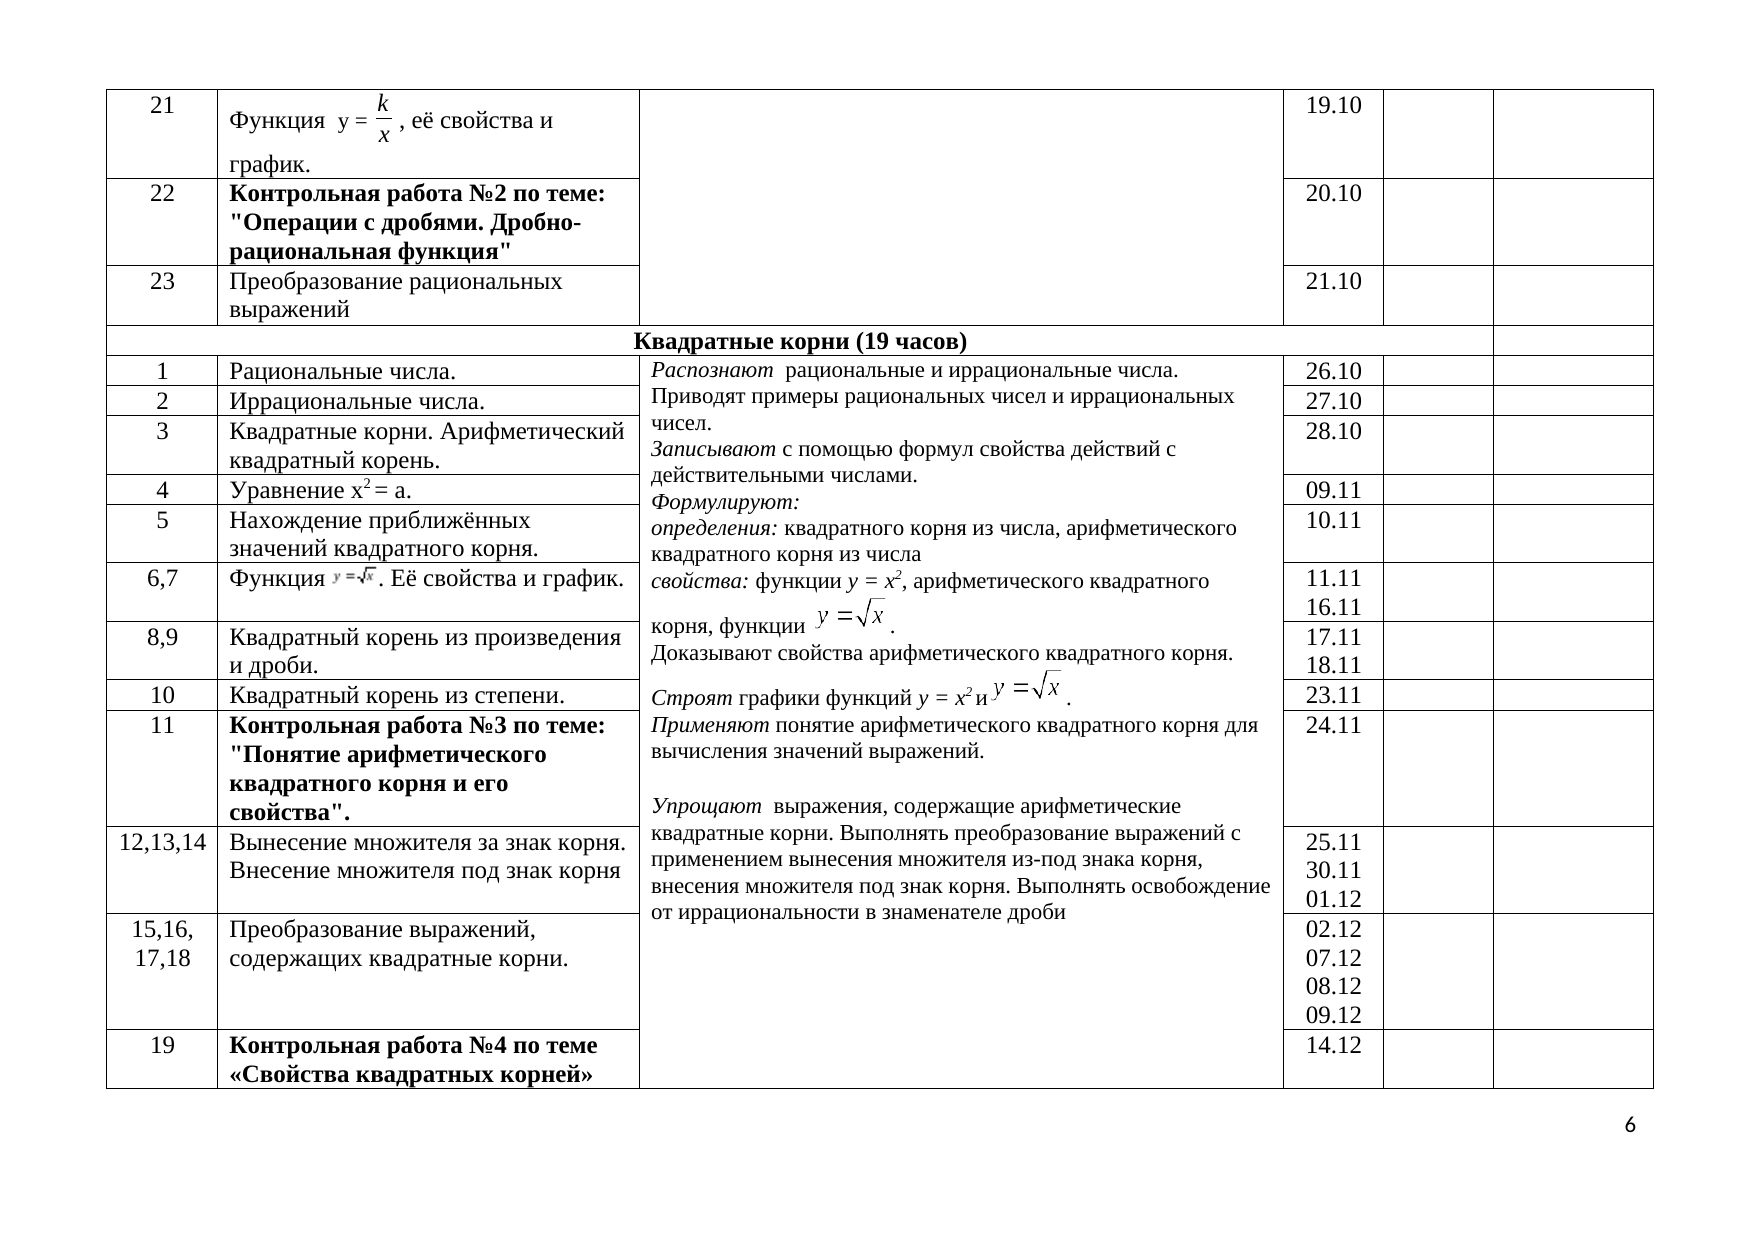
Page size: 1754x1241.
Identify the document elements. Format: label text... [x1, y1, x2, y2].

table_cell Функция у = , её свойства и график. [218, 90, 639, 177]
table_cell [1494, 386, 1653, 415]
table_cell [1494, 563, 1653, 621]
table_cell [1494, 416, 1653, 474]
table_cell [1384, 680, 1493, 709]
table_cell [1384, 622, 1493, 679]
table_cell Квадратные корни (19 часов) [107, 326, 1493, 355]
table_cell Контрольная работа №2 по теме: "Операции с дробями. Дробно-рациональная функция" [218, 179, 639, 265]
table_cell [1494, 179, 1653, 265]
table_cell Рациональные числа. [218, 356, 639, 385]
table_cell 1 [107, 356, 217, 385]
table_cell 17.11 18.11 [1284, 622, 1383, 679]
table_cell [1384, 827, 1493, 913]
table_cell 02.12 07.12 08.12 09.12 [1284, 914, 1383, 1029]
table_cell 12,13,14 [107, 827, 217, 913]
table_cell [1494, 356, 1653, 385]
table_cell [1384, 266, 1493, 325]
table_cell [1384, 505, 1493, 562]
table_cell [1384, 1030, 1493, 1087]
table_cell [1494, 680, 1653, 709]
table_cell [1384, 90, 1493, 177]
table_cell 11 [107, 711, 217, 826]
table_cell Преобразование выражений, содержащих квадратные корни. [218, 914, 639, 1029]
table_cell 19 [107, 1030, 217, 1087]
table_cell [1384, 914, 1493, 1029]
table_cell 20.10 [1284, 179, 1383, 265]
table_cell 26.10 [1284, 356, 1383, 385]
table_cell [1494, 1030, 1653, 1087]
table_cell [1494, 827, 1653, 913]
table_cell 27.10 [1284, 386, 1383, 415]
table_cell [1384, 475, 1493, 504]
table_cell [1384, 711, 1493, 826]
table_cell 10 [107, 680, 217, 709]
table_cell [1494, 475, 1653, 504]
table_cell 10.11 [1284, 505, 1383, 562]
table_cell [1494, 914, 1653, 1029]
table_cell Контрольная работа №3 по теме: "Понятие арифметического квадратного корня и его свойства". [218, 711, 639, 826]
table_cell 09.11 [1284, 475, 1383, 504]
table_cell Вынесение множителя за знак корня. Внесение множителя под знак корня [218, 827, 639, 913]
table_cell 15,16, 17,18 [107, 914, 217, 1029]
table_cell 24.11 [1284, 711, 1383, 826]
table_cell 2 [107, 386, 217, 415]
table_cell 6,7 [107, 563, 217, 621]
table_cell 19.10 [1284, 90, 1383, 177]
table_cell [1494, 90, 1653, 177]
table_cell Квадратный корень из произведения и дроби. [218, 622, 639, 679]
table_cell [1494, 505, 1653, 562]
table_cell Контрольная работа №4 по теме «Свойства квадратных корней» [218, 1030, 639, 1087]
table_cell Квадратные корни. Арифметический квадратный корень. [218, 416, 639, 474]
table_cell 25.11 30.11 01.12 [1284, 827, 1383, 913]
table_cell 3 [107, 416, 217, 474]
table_cell 4 [107, 475, 217, 504]
table_cell 23 [107, 266, 217, 325]
table_cell 22 [107, 179, 217, 265]
table_cell [1384, 179, 1493, 265]
table_cell 28.10 [1284, 416, 1383, 474]
table_cell [1494, 266, 1653, 325]
table_cell [1384, 416, 1493, 474]
table_cell 21.10 [1284, 266, 1383, 325]
table_cell [1494, 622, 1653, 679]
table_cell Квадратный корень из степени. [218, 680, 639, 709]
table_cell 21 [107, 90, 217, 177]
picture [331, 564, 378, 587]
table_cell 8,9 [107, 622, 217, 679]
table_cell [1384, 386, 1493, 415]
table_cell 5 [107, 505, 217, 562]
table_cell Нахождение приближённых значений квадратного корня. [218, 505, 639, 562]
table_cell [1494, 711, 1653, 826]
table_cell Преобразование рациональных выражений [218, 266, 639, 325]
table_cell Уравнение x2 = а. [218, 475, 639, 504]
table_cell [1384, 563, 1493, 621]
table_cell Распознают рациональные и иррациональные числа. Приводят примеры рациональных чисел и иррациональных чисел. Записывают с помощью формул свойства действий с действительными числами. Формулируют: определения: квадратного корня из числа, арифметического квадратного корня из числа свойства: функции y = x2, арифметического квадратного корня, функции . Доказывают свойства арифметического квадратного корня. Строят графики функций y = x2 и. Применяют понятие арифметического квадратного корня для вычисления значений выражений. Упрощают выражения, содержащие арифметические квадратные корни. Выполнять преобразование выражений с применением вынесения множителя из-под знака корня, внесения множителя под знак корня. Выполнять освобождение от иррациональности в знаменателе дроби [640, 356, 1283, 1087]
table_cell 11.11 16.11 [1284, 563, 1383, 621]
table_cell Иррациональные числа. [218, 386, 639, 415]
table_cell [1494, 326, 1653, 355]
table_cell Функция . Её свойства и график. [218, 563, 639, 621]
table_cell [1384, 356, 1493, 385]
table_cell 14.12 [1284, 1030, 1383, 1087]
table_cell 23.11 [1284, 680, 1383, 709]
